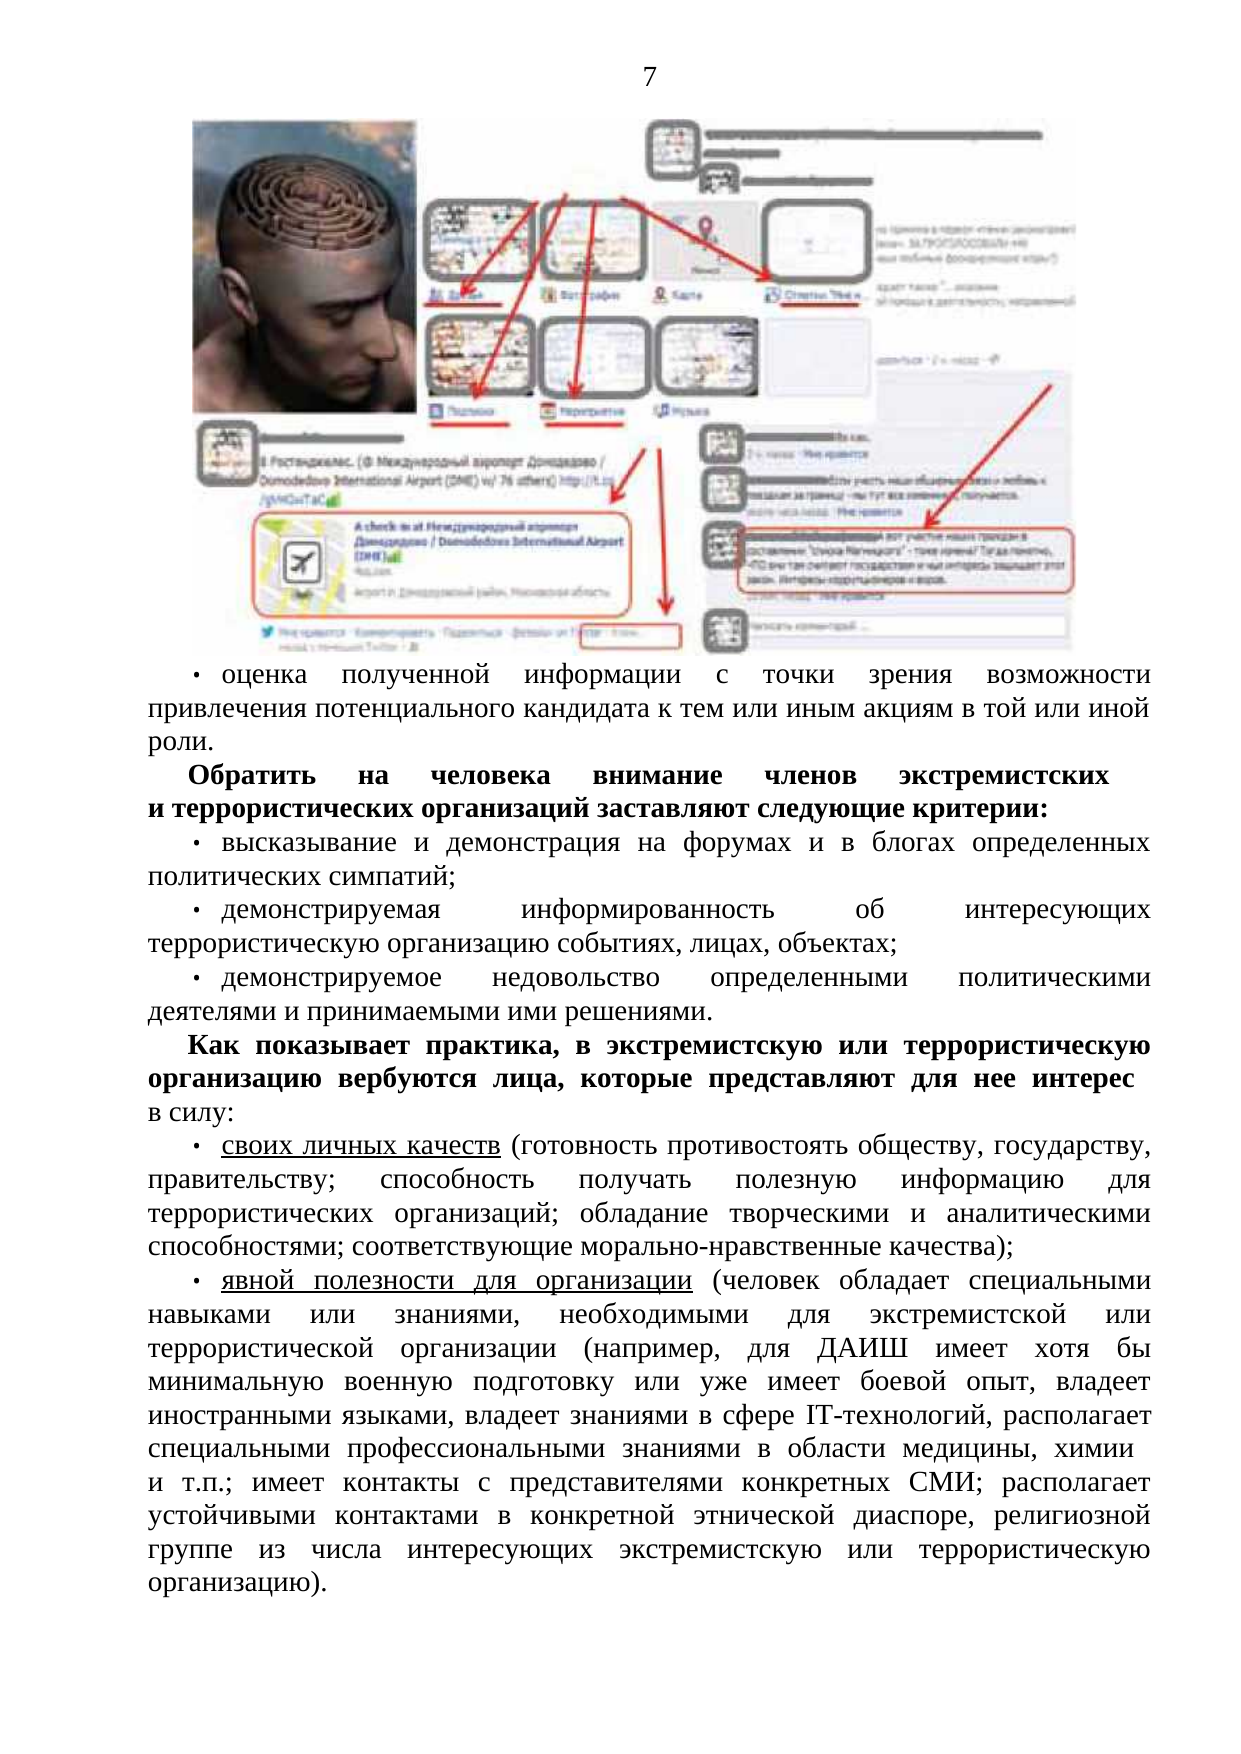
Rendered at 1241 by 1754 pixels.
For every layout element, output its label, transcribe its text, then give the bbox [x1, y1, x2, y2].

text Как показывает практика, в экстремистскую или террористическую организацию вербуются лица, которые представляют для нее интерес в силу: [148, 1027, 1152, 1127]
list высказывание и демонстрация на форумах и в блогах определенных политических симпатий; [148, 824, 1152, 892]
text Обратить на человека внимание членов экстремистских и террористических организаций заставляют следующие критерии: [148, 757, 1152, 824]
list демонстрируемая информированность об интересующих террористическую организацию событиях, лицах, объектах; [148, 892, 1152, 959]
list явной полезности для организации (человек обладает специальными навыками или знаниями, необходимыми для экстремистской или террористической организации (например, для ДАИШ имеет хотя бы минимальную военную подготовку или уже имеет боевой опыт, владеет иностранными языками, владеет знаниями в сфере IT-технологий, располагает специальными профессиональными знаниями в области медицины, химии и т.п.; имеет контакты с представителями конкретных СМИ; располагает устойчивыми контактами в конкретной этнической диаспоре, религиозной группе из числа интересующих экстремистскую или террористическую организацию). [148, 1262, 1152, 1598]
list оценка полученной информации с точки зрения возможности привлечения потенциального кандидата к тем или иным акциям в той или иной роли. [148, 656, 1152, 757]
picture [192, 118, 1077, 656]
list демонстрируемое недовольство определенными политическими деятелями и принимаемыми ими решениями. [148, 959, 1152, 1027]
list своих личных качеств (готовность противостоять обществу, государству, правительству; способность получать полезную информацию для террористических организаций; обладание творческими и аналитическими способностями; соответствующие морально-нравственные качества); [148, 1127, 1152, 1262]
